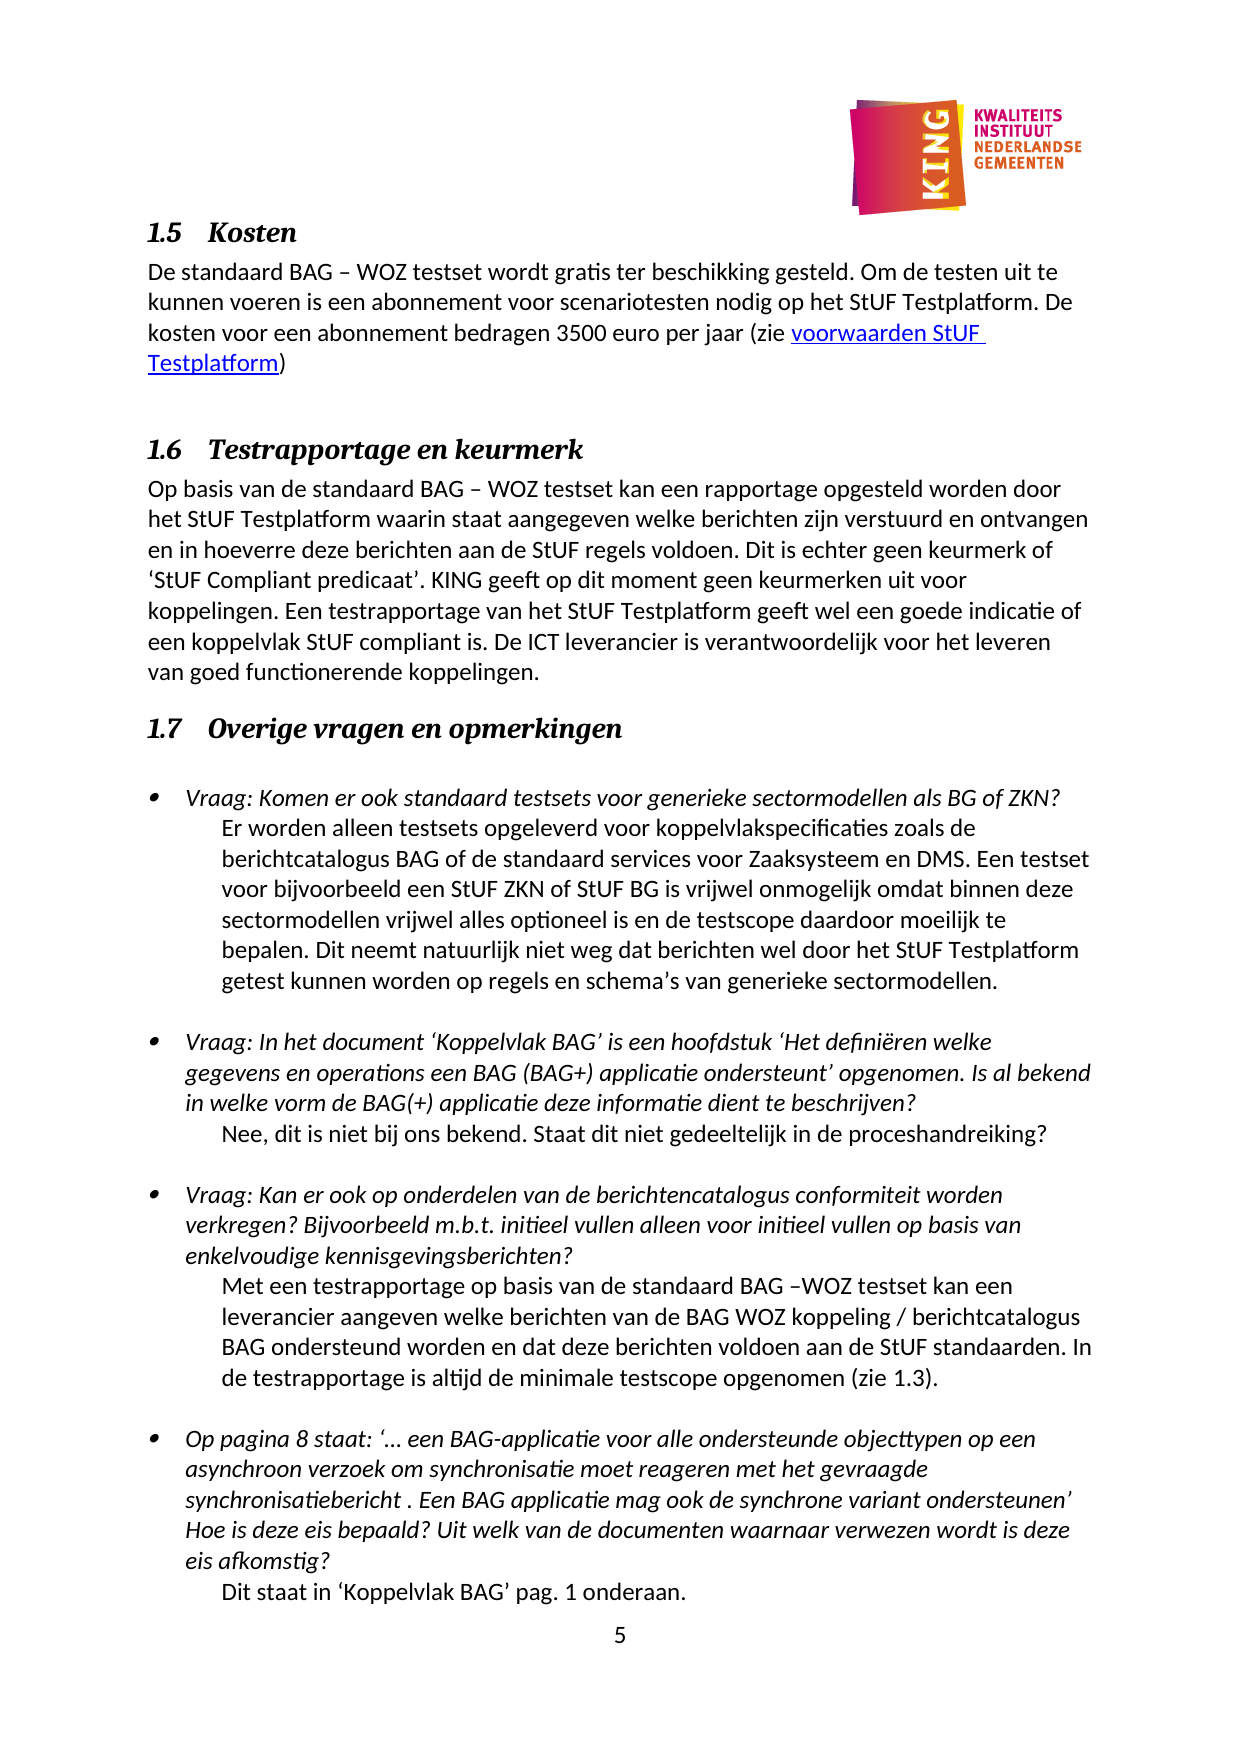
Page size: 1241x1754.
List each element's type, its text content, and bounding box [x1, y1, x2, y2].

text Er worden alleen testsets opgeleverd voor koppelvlakspecificaties zoals de berichtcatalogus BAG of de standaard services voor Zaaksysteem en DMS. Een testset voor bijvoorbeeld een StUF ZKN of StUF BG is vrijwel onmogelijk omdat binnen deze sectormodellen vrijwel alles optioneel is en de testscope daardoor moeilijk te bepalen. Dit neemt natuurlijk niet weg dat berichten wel door het StUF Testplatform getest kunnen worden op regels en schema’s van generieke sectormodellen. [221, 813, 1093, 1026]
subtitle Kosten [148, 148, 1093, 249]
list Vraag: Kan er ook op onderdelen van de berichtencatalogus conformiteit worden verkregen? Bijvoorbeeld m.b.t. initieel vullen alleen voor initieel vullen op basis van enkelvoudige kennisgevingsberichten? [148, 1179, 1093, 1270]
list Op pagina 8 staat: ‘… een BAG-applicatie voor alle ondersteunde objecttypen op een asynchroon verzoek om synchronisatie moet reageren met het gevraagde synchronisatiebericht . Een BAG applicatie mag ook de synchrone variant ondersteunen’ Hoe is deze eis bepaald? Uit welk van de documenten waarnaar verwezen wordt is deze eis afkomstig? [148, 1423, 1093, 1576]
subtitle Overige vragen en opmerkingen [148, 712, 1093, 745]
list Nee, dit is niet bij ons bekend. Staat dit niet gedeeltelijk in de proceshandreiking? [185, 1118, 1093, 1179]
picture [849, 99, 1082, 148]
list Dit staat in ‘Koppelvlak BAG’ pag. 1 onderaan. [221, 1576, 1093, 1606]
text Op basis van de standaard BAG – WOZ testset kan een rapportage opgesteld worden door het StUF Testplatform waarin staat aangegeven welke berichten zijn verstuurd en ontvangen en in hoeverre deze berichten aan de StUF regels voldoen. Dit is echter geen keurmerk of ‘StUF Compliant predicaat’. KING geeft op dit moment geen keurmerken uit voor koppelingen. Een testrapportage van het StUF Testplatform geeft wel een goede indicatie of een koppelvlak StUF compliant is. De ICT leverancier is verantwoordelijk voor het leveren van goed functionerende koppelingen. [148, 473, 1093, 687]
text De standaard BAG – WOZ testset wordt gratis ter beschikking gesteld. Om de testen uit te kunnen voeren is een abonnement voor scenariotesten nodig op het StUF Testplatform. De kosten voor een abonnement bedragen 3500 euro per jaar (zie voorwaarden StUF Testplatform) [148, 256, 1093, 378]
list Met een testrapportage op basis van de standaard BAG –WOZ testset kan een leverancier aangeven welke berichten van de BAG WOZ koppeling / berichtcatalogus BAG ondersteund worden en dat deze berichten voldoen aan de StUF standaarden. In de testrapportage is altijd de minimale testscope opgenomen (zie 1.6). [221, 1270, 1093, 1423]
list Vraag: In het document ‘Koppelvlak BAG’ is een hoofdstuk ‘Het definiëren welke gegevens en operations een BAG (BAG+) applicatie ondersteunt’ opgenomen. Is al bekend in welke vorm de BAG(+) applicatie deze informatie dient te beschrijven? [148, 1026, 1093, 1118]
list Vraag: Komen er ook standaard testsets voor generieke sectormodellen als BG of ZKN? [148, 782, 1093, 813]
subtitle Testrapportage en keurmerk [148, 433, 1093, 467]
